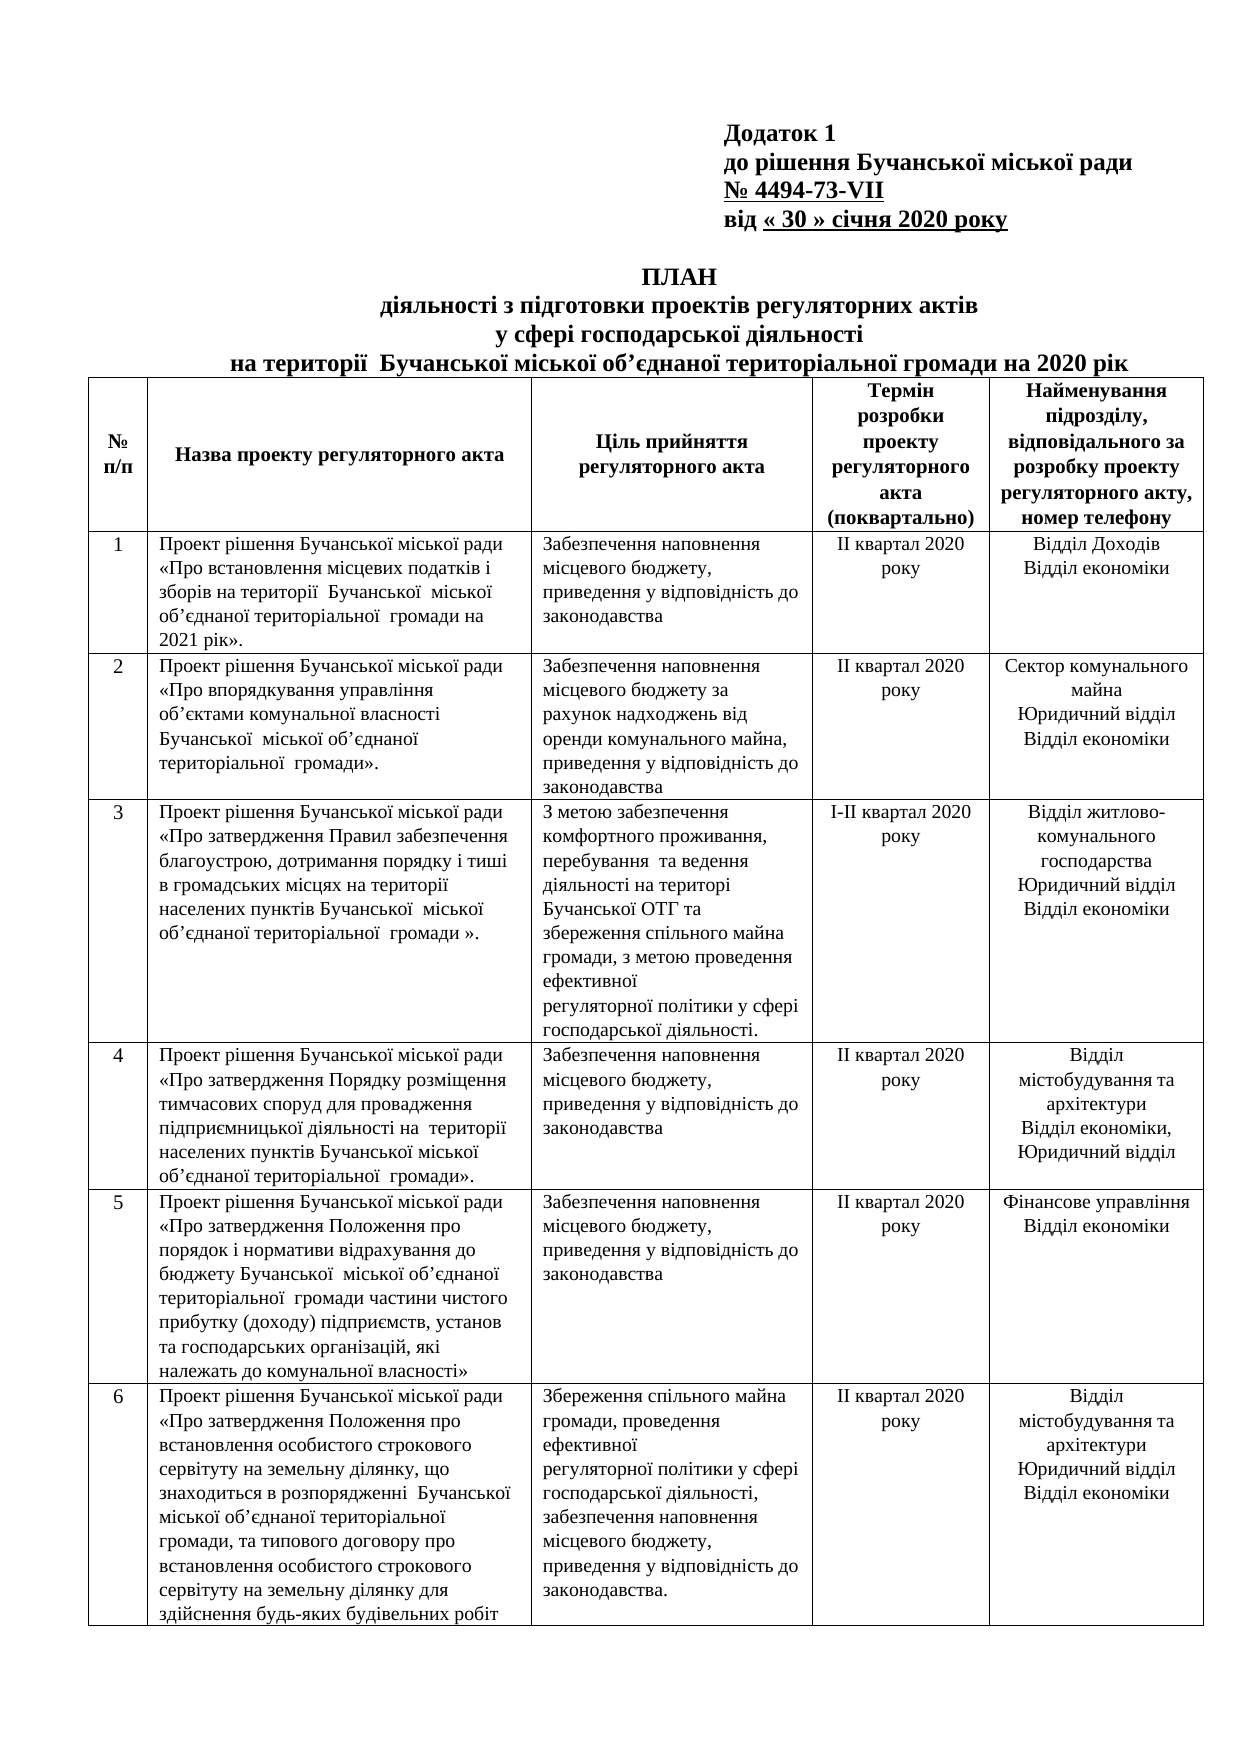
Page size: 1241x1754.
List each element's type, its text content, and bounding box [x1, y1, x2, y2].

table_header Ціль прийняття регуляторного акта [532, 378, 812, 531]
table_cell Проект рішення Бучанської міської ради «Про затвердження Порядку розміщення тимчасових споруд для провадження підприємницької діяльності на території населених пунктів Бучанської міської об’єднаної територіальної громади». [148, 1043, 531, 1189]
table_header № п/п [89, 378, 147, 531]
text Додаток 1 [723, 118, 1196, 147]
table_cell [813, 1384, 989, 1625]
table_cell ІІ квартал 2020 року [813, 654, 989, 799]
table_cell Забезпечення наповнення місцевого бюджету за рахунок надходжень від оренди комунального майна, приведення у відповідність до законодавства [532, 654, 812, 799]
table_cell Проект рішення Бучанської міської ради «Про встановлення місцевих податків і зборів на території Бучанської міської об’єднаної територіальної громади на 2021 рік». [148, 532, 531, 653]
text ПЛАН [177, 262, 1181, 291]
table_cell Проект рішення Бучанської міської ради «Про впорядкування управління об’єктами комунальної власності Бучанської міської об’єднаної територіальної громади». [148, 654, 531, 799]
table_cell 2 [89, 654, 147, 799]
table_cell 5 [89, 1190, 147, 1383]
table_cell Фінансове управління Відділ економіки [990, 1190, 1203, 1383]
table_cell 3 [89, 800, 147, 1042]
table_header Термін розробки проекту регуляторного акта (поквартально) [813, 378, 989, 531]
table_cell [990, 1384, 1203, 1625]
text до рішення Бучанської міської ради [723, 147, 1196, 176]
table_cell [148, 1384, 531, 1625]
table_cell I-II квартал 2020 року [813, 800, 989, 1042]
table_cell Забезпечення наповнення місцевого бюджету, приведення у відповідність до законодавства [532, 1043, 812, 1189]
text від « 30 » січня 2020 року [723, 204, 1196, 233]
table_header Назва проекту регуляторного акта [148, 378, 531, 531]
table_cell 1 [89, 532, 147, 653]
table_cell Сектор комунального майна Юридичний відділ Відділ економіки [990, 654, 1203, 799]
text на території Бучанської міської об’єднаної територіальної громади на 2020 рік [177, 348, 1181, 377]
table_cell Проект рішення Бучанської міської ради «Про затвердження Положення про порядок і нормативи відрахування до бюджету Бучанської міської об’єднаної територіальної громади частини чистого прибутку (доходу) підприємств, установ та господарських організацій, які належать до комунальної власності» [148, 1190, 531, 1383]
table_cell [532, 1384, 812, 1625]
table_cell Проект рішення Бучанської міської ради «Про затвердження Правил забезпечення благоустрою, дотримання порядку і тиші в громадських місцях на території населених пунктів Бучанської міської об’єднаної територіальної громади ». [148, 800, 531, 1042]
table_cell Забезпечення наповнення місцевого бюджету, приведення у відповідність до законодавства [532, 1190, 812, 1383]
table_cell ІІ квартал 2020 року [813, 532, 989, 653]
table_cell Відділ містобудування та архітектури Відділ економіки, Юридичний відділ [990, 1043, 1203, 1189]
text у сфері господарської діяльності [177, 319, 1181, 348]
table_cell Відділ житлово-комунального господарства Юридичний відділ Відділ економіки [990, 800, 1203, 1042]
table_cell 4 [89, 1043, 147, 1189]
table_cell 6 [89, 1384, 147, 1625]
table_cell ІІ квартал 2020 року [813, 1043, 989, 1189]
table_cell Відділ Доходів Відділ економіки [990, 532, 1203, 653]
table_cell З метою забезпечення комфортного проживання, перебування та ведення діяльності на територі Бучанської ОТГ та збереження спільного майна громади, з метою проведення ефективної регуляторної політики у сфері господарської діяльності. [532, 800, 812, 1042]
text № 4494-73-VII [723, 176, 1196, 204]
table_cell ІІ квартал 2020 року [813, 1190, 989, 1383]
table_cell Забезпечення наповнення місцевого бюджету, приведення у відповідність до законодавства [532, 532, 812, 653]
text діяльності з підготовки проектів регуляторних актів [177, 291, 1181, 319]
table_header Найменування підрозділу, відповідального за розробку проекту регуляторного акту, номер телефону [990, 378, 1203, 531]
